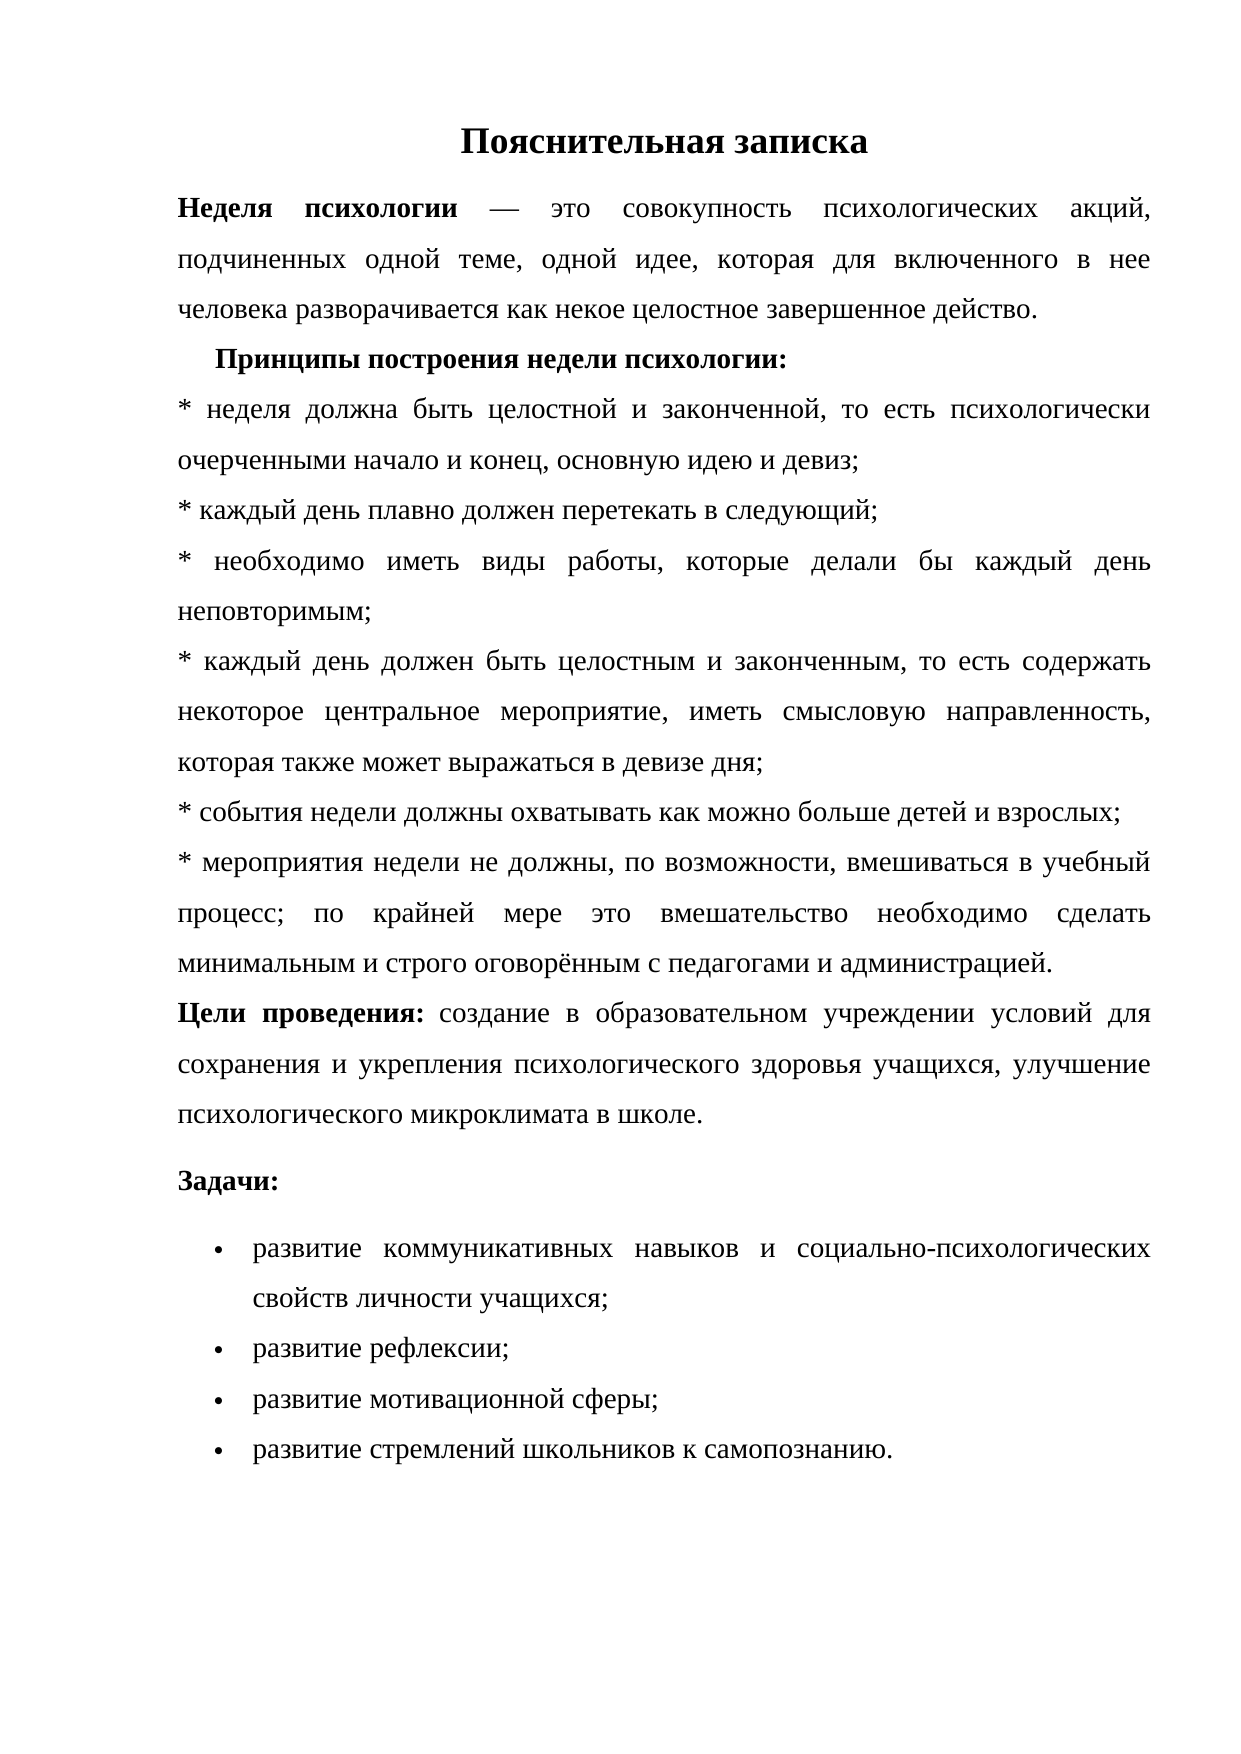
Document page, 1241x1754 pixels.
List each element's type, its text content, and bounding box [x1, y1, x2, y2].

text * неделя должна быть целостной и законченной, то есть психологически очерченными начало и конец, основную идею и девиз; [177, 392, 1152, 476]
text Пояснительная записка [177, 118, 1152, 161]
list развитие коммуникативных навыков и социально-психологических свойств личности учащихся; [215, 1230, 1152, 1314]
list развитие мотивационной сферы; [215, 1381, 1152, 1414]
text Задачи: [177, 1163, 1152, 1197]
list развитие рефлексии; [215, 1331, 1152, 1364]
text * события недели должны охватывать как можно больше детей и взрослых; [177, 794, 1152, 828]
text * каждый день должен быть целостным и законченным, то есть содержать некоторое центральное мероприятие, иметь смысловую направленность, которая также может выражаться в девизе дня; [177, 643, 1152, 777]
text * мероприятия недели не должны, по возможности, вмешиваться в учебный процесс; по крайней мере это вмешательство необходимо сделать минимальным и строго оговорённым с педагогами и администрацией. [177, 844, 1152, 979]
text * каждый день плавно должен перетекать в следующий; [177, 492, 1152, 526]
text Цели проведения: создание в образовательном учреждении условий для сохранения и укрепления психологического здоровья учащихся, улучшение психологического микроклимата в школе. [177, 995, 1152, 1129]
text Неделя психологии — это совокупность психологических акций, подчиненных одной теме, одной идее, которая для включенного в нее человека разворачивается как некое целостное завершенное действо. [177, 190, 1152, 324]
list развитие стремлений школьников к самопознанию. [215, 1431, 1152, 1465]
text Принципы построения недели психологии: [215, 341, 1152, 375]
text * необходимо иметь виды работы, которые делали бы каждый день неповторимым; [177, 543, 1152, 626]
